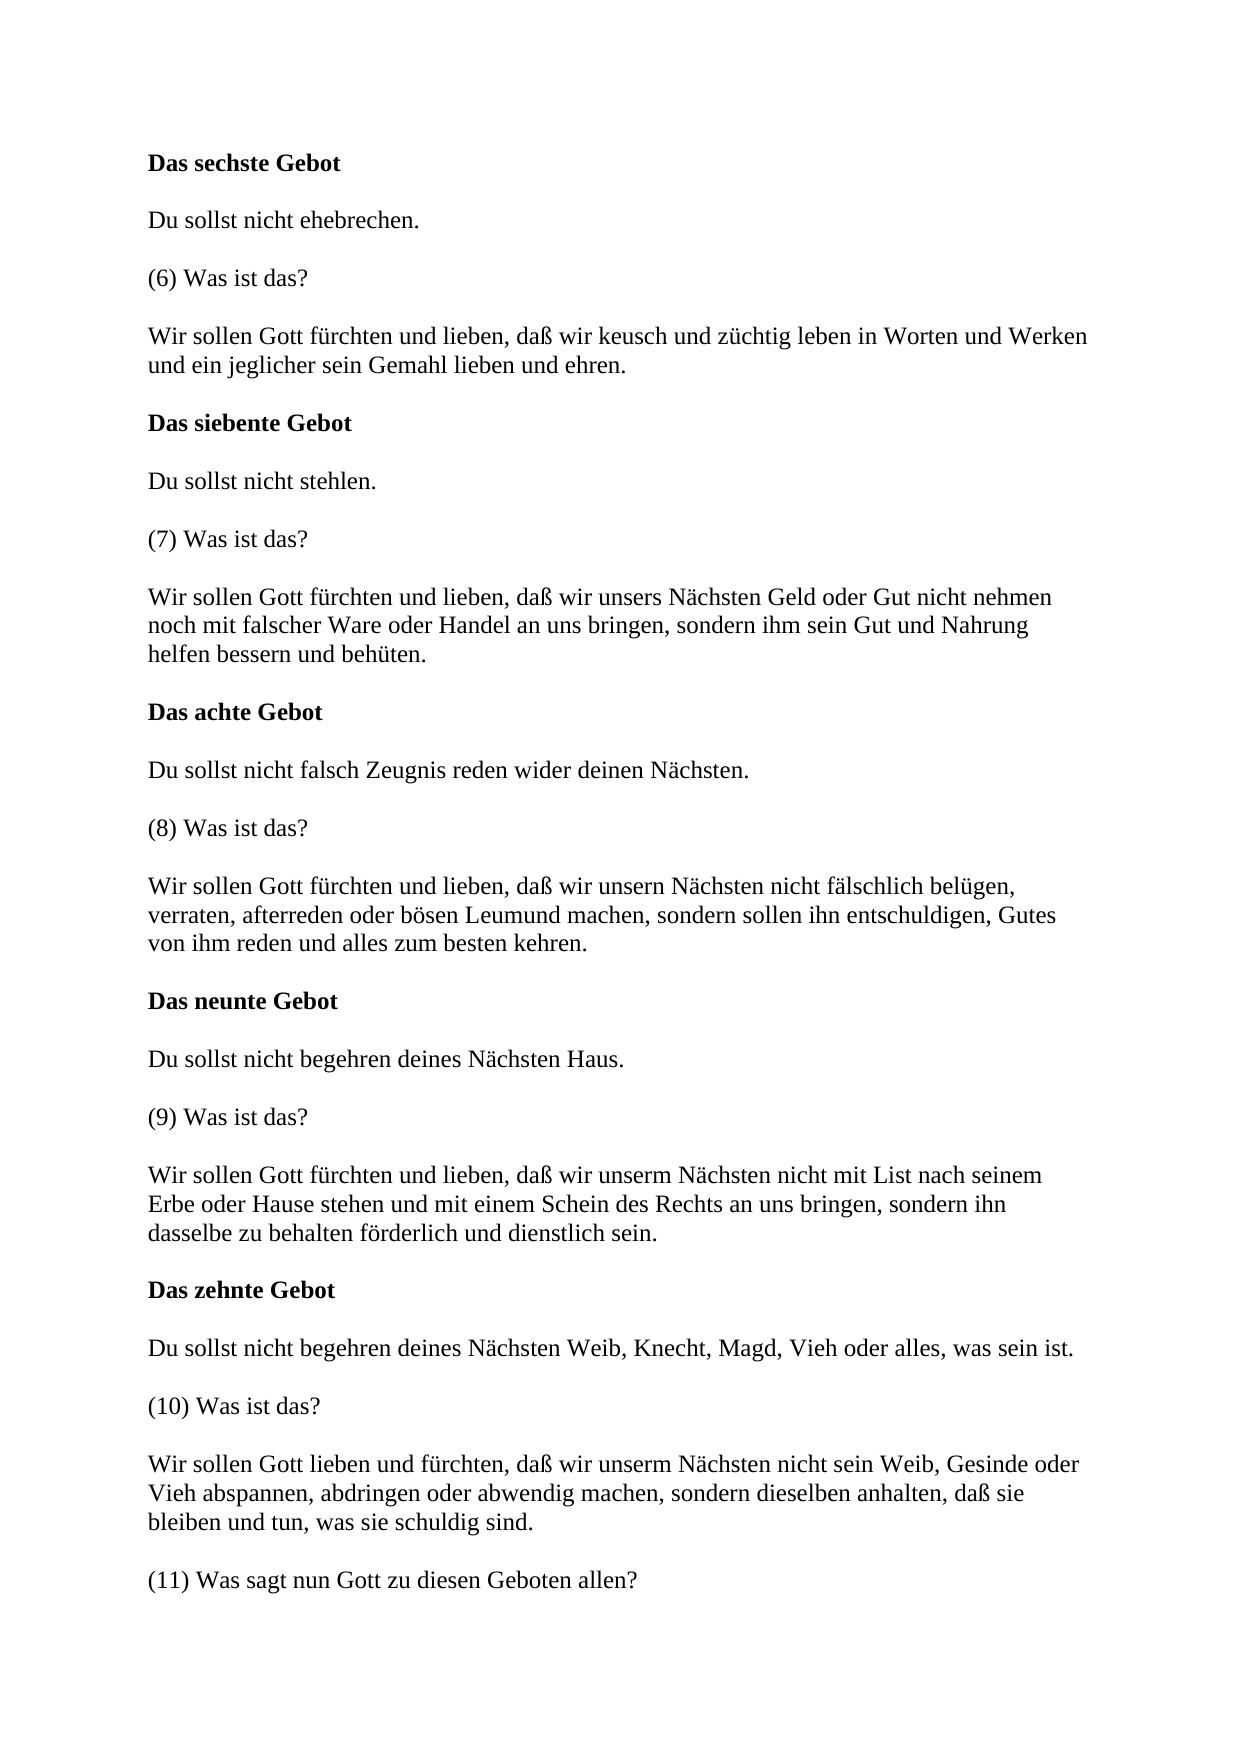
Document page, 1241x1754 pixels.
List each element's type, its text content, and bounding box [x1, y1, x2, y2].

text Du sollst nicht begehren deines Nächsten Haus. [148, 1044, 1093, 1073]
text (6) Was ist das? [148, 263, 1093, 292]
text Das zehnte Gebot [148, 1276, 1093, 1304]
text Du sollst nicht falsch Zeugnis reden wider deinen Nächsten. [148, 755, 1093, 784]
text (7) Was ist das? [148, 524, 1093, 553]
text Das sechste Gebot [148, 148, 1093, 176]
text Wir sollen Gott fürchten und lieben, daß wir unsern Nächsten nicht fälschlich belügen, verraten, afterreden oder bösen Leumund machen, sondern sollen ihn entschuldigen, Gutes von ihm reden und alles zum besten kehren. [148, 871, 1093, 957]
text Du sollst nicht ehebrechen. [148, 206, 1093, 234]
text Das siebente Gebot [148, 408, 1093, 437]
text (11) Was sagt nun Gott zu diesen Geboten allen? [148, 1565, 1093, 1593]
text Das achte Gebot [148, 697, 1093, 726]
text Wir sollen Gott lieben und fürchten, daß wir unserm Nächsten nicht sein Weib, Gesinde oder Vieh abspannen, abdringen oder abwendig machen, sondern dieselben anhalten, daß sie bleiben und tun, was sie schuldig sind. [148, 1449, 1093, 1536]
text Wir sollen Gott fürchten und lieben, daß wir unsers Nächsten Geld oder Gut nicht nehmen noch mit falscher Ware oder Handel an uns bringen, sondern ihm sein Gut und Nahrung helfen bessern und behüten. [148, 582, 1093, 668]
text (10) Was ist das? [148, 1391, 1093, 1420]
text Wir sollen Gott fürchten und lieben, daß wir unserm Nächsten nicht mit List nach seinem Erbe oder Hause stehen und mit einem Schein des Rechts an uns bringen, sondern ihn dasselbe zu behalten förderlich und dienstlich sein. [148, 1160, 1093, 1246]
text (9) Was ist das? [148, 1102, 1093, 1131]
text Du sollst nicht stehlen. [148, 466, 1093, 495]
text Du sollst nicht begehren deines Nächsten Weib, Knecht, Magd, Vieh oder alles, was sein ist. [148, 1333, 1093, 1362]
text (8) Was ist das? [148, 813, 1093, 842]
text Wir sollen Gott fürchten und lieben, daß wir keusch und züchtig leben in Worten und Werken und ein jeglicher sein Gemahl lieben und ehren. [148, 321, 1093, 379]
text Das neunte Gebot [148, 986, 1093, 1015]
